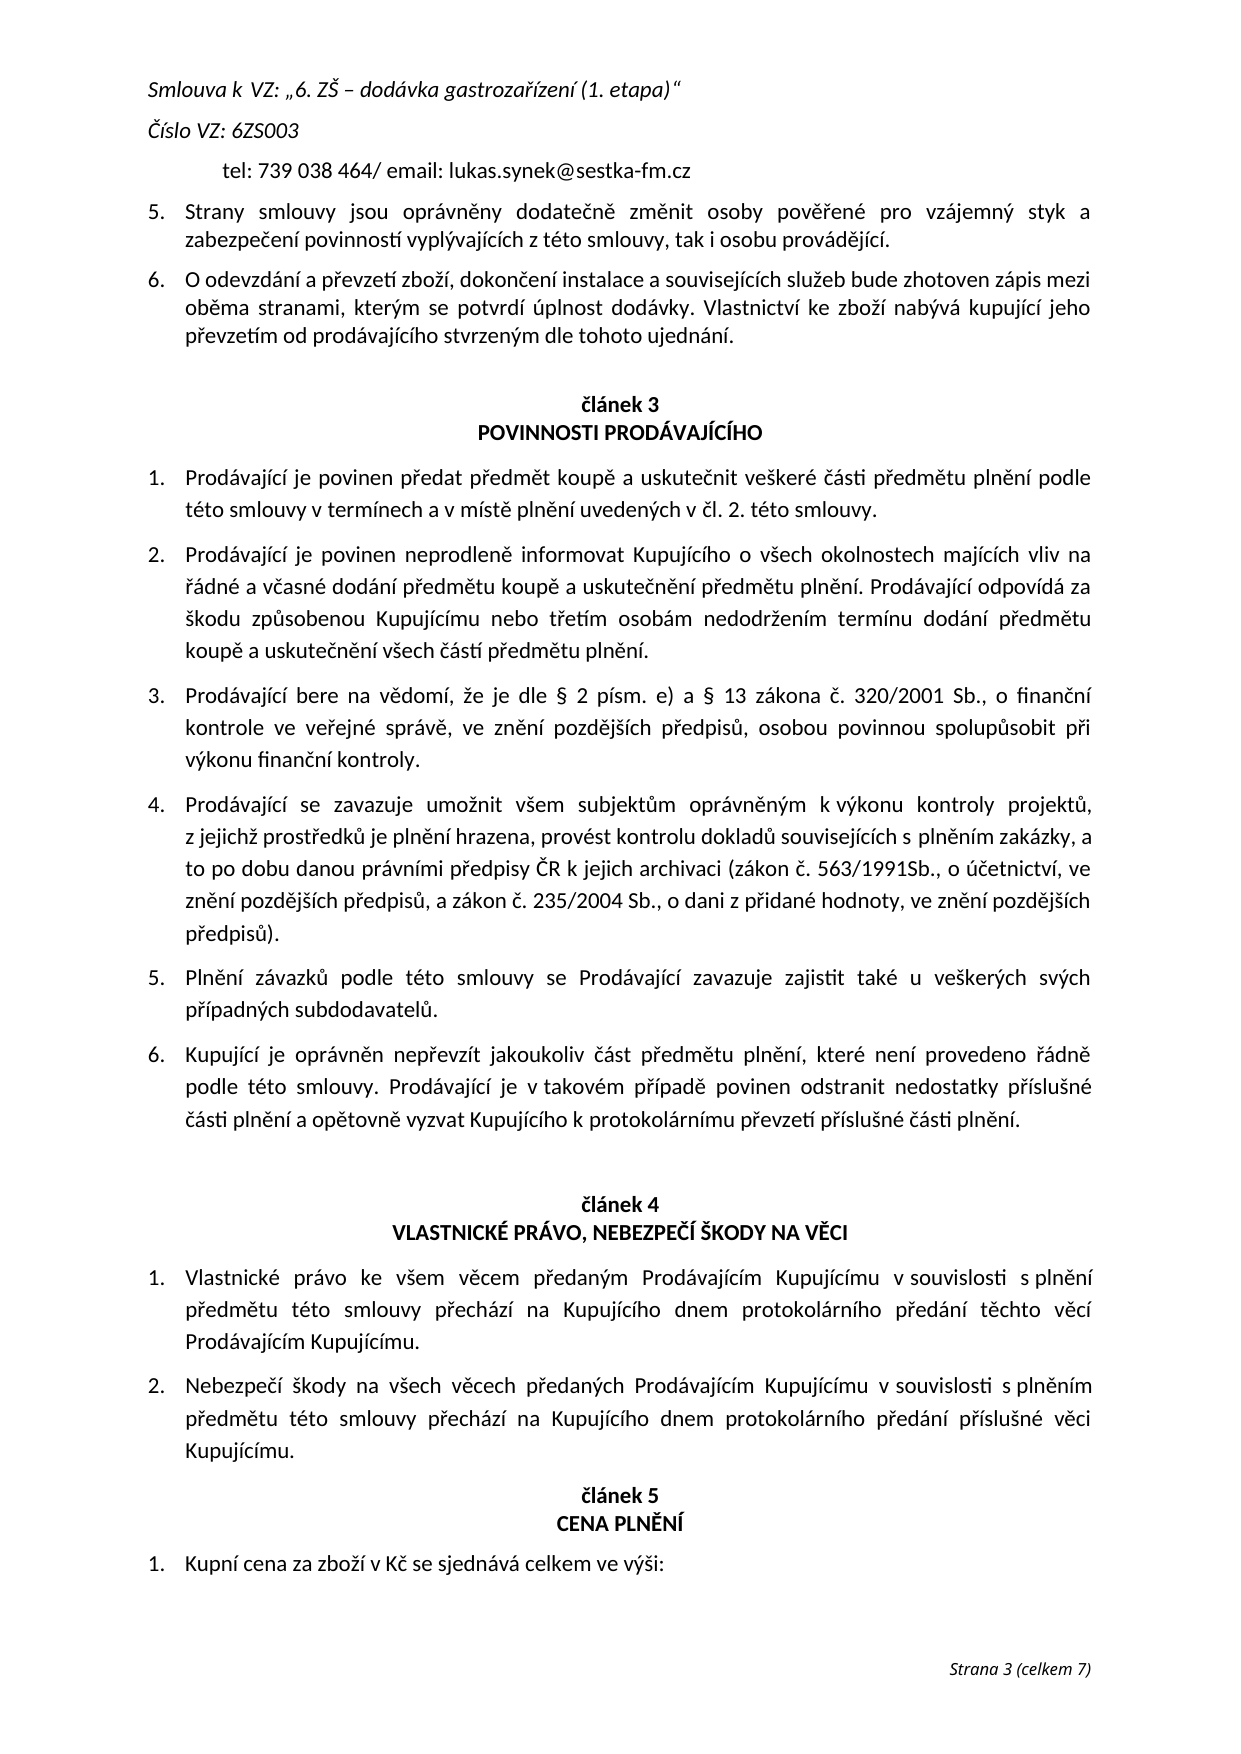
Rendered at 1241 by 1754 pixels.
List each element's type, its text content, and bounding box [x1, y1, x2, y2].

list tel: 739 038 464/ email: lukas.synek@sestka-fm.cz [222, 156, 1093, 184]
list Prodávající se zavazuje umožnit všem subjektům oprávněným k výkonu kontroly projektů, z jejichž prostředků je plnění hrazena, provést kontrolu dokladů souvisejících s plněním zakázky, a to po dobu danou právními předpisy ČR k jejich archivaci (zákon č. 563/1991Sb., o účetnictví, ve znění pozdějších předpisů, a zákon č. 235/2004 Sb., o dani z přidané hodnoty, ve znění pozdějších předpisů). [148, 790, 1093, 947]
text článek 5 [148, 1481, 1093, 1509]
text Cena plnĚNÍ [148, 1509, 1093, 1537]
text článek 4 [148, 1190, 1093, 1218]
text článek 3 [148, 390, 1093, 418]
text vlastnické právo, nebezpečí škody na věci [148, 1218, 1093, 1246]
list Nebezpečí škody na všech věcech předaných Prodávajícím Kupujícímu v souvislosti s plněním předmětu této smlouvy přechází na Kupujícího dnem protokolárního předání příslušné věci Kupujícímu. [148, 1372, 1093, 1464]
list Prodávající je povinen neprodleně informovat Kupujícího o všech okolnostech majících vliv na řádné a včasné dodání předmětu koupě a uskutečnění předmětu plnění. Prodávající odpovídá za škodu způsobenou Kupujícímu nebo třetím osobám nedodržením termínu dodání předmětu koupě a uskutečnění všech částí předmětu plnění. [148, 540, 1093, 664]
list Prodávající bere na vědomí, že je dle § 2 písm. e) a § 13 zákona č. 320/2001 Sb., o finanční kontrole ve veřejné správě, ve znění pozdějších předpisů, osobou povinnou spolupůsobit při výkonu finanční kontroly. [148, 681, 1093, 773]
list Vlastnické právo ke všem věcem předaným Prodávajícím Kupujícímu v souvislosti s plnění předmětu této smlouvy přechází na Kupujícího dnem protokolárního předání těchto věcí Prodávajícím Kupujícímu. [148, 1263, 1093, 1355]
text POVINNOSTI PRODÁVAJÍCÍHO [148, 418, 1093, 446]
list Prodávající je povinen předat předmět koupě a uskutečnit veškeré části předmětu plnění podle této smlouvy v termínech a v místě plnění uvedených v čl. 2. této smlouvy. [148, 463, 1093, 523]
list O odevzdání a převzetí zboží, dokončení instalace a souvisejících služeb bude zhotoven zápis mezi oběma stranami, kterým se potvrdí úplnost dodávky. Vlastnictví ke zboží nabývá kupující jeho převzetím od prodávajícího stvrzeným dle tohoto ujednání. [148, 266, 1093, 349]
list Plnění závazků podle této smlouvy se Prodávající zavazuje zajistit také u veškerých svých případných subdodavatelů. [148, 963, 1093, 1024]
list Kupující je oprávněn nepřevzít jakoukoliv část předmětu plnění, které není provedeno řádně podle této smlouvy. Prodávající je v takovém případě povinen odstranit nedostatky příslušné části plnění a opětovně vyzvat Kupujícího k protokolárnímu převzetí příslušné části plnění. [148, 1040, 1093, 1133]
list Kupní cena za zboží v Kč se sjednává celkem ve výši: [148, 1549, 1093, 1577]
list Strany smlouvy jsou oprávněny dodatečně změnit osoby pověřené pro vzájemný styk a zabezpečení povinností vyplývajících z této smlouvy, tak i osobu provádějící. [148, 197, 1093, 253]
